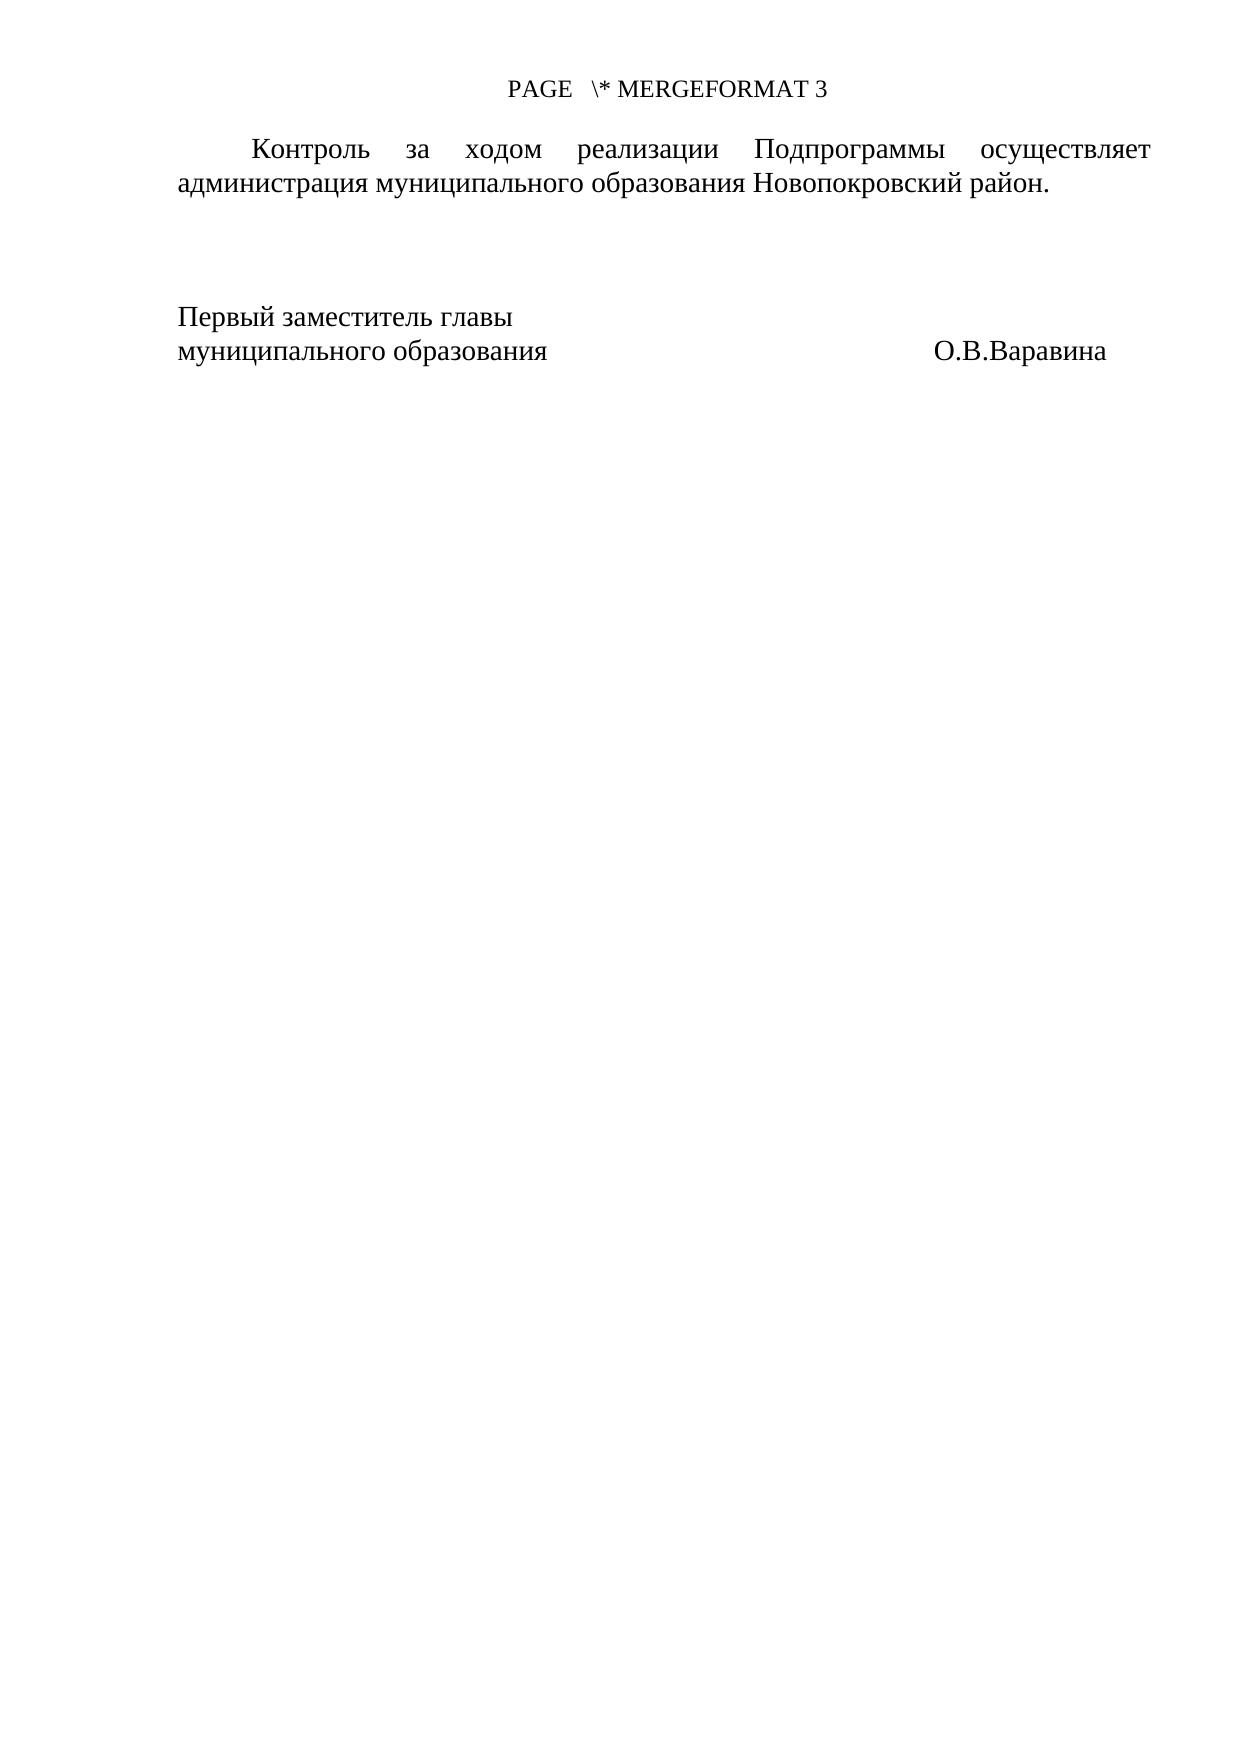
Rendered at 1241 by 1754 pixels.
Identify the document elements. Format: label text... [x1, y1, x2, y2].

text муниципального образования О.В.Варавина [177, 333, 1152, 366]
text Первый заместитель главы [177, 299, 1152, 333]
text Контроль за ходом реализации Подпрограммы осуществляет администрация муниципального образования Новопокровский район. [177, 131, 1152, 198]
